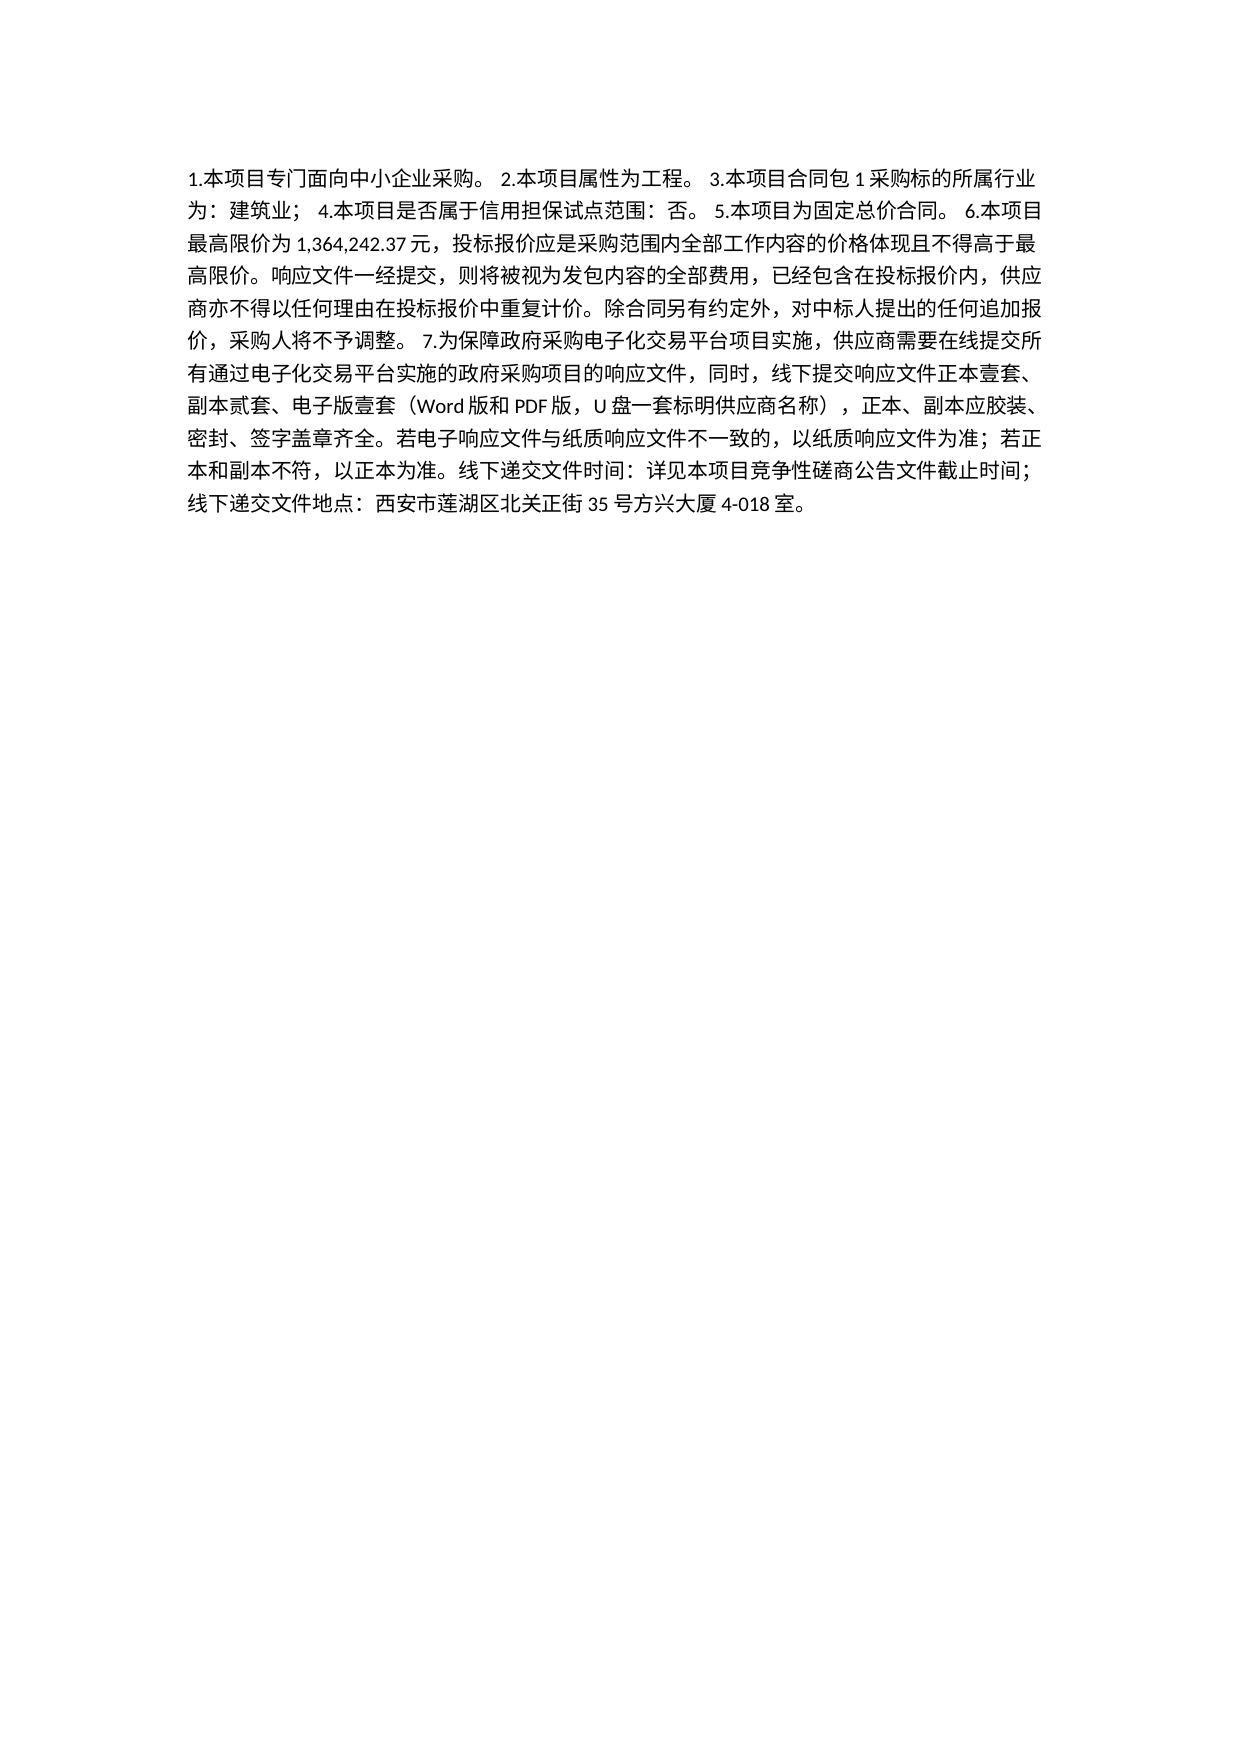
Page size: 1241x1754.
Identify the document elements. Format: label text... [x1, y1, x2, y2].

text 1.本项目专门面向中小企业采购。 2.本项目属性为工程。 3.本项目合同包1采购标的所属行业为：建筑业； 4.本项目是否属于信用担保试点范围：否。 5.本项目为固定总价合同。 6.本项目最高限价为1,364,242.37元，投标报价应是采购范围内全部工作内容的价格体现且不得高于最高限价。响应文件一经提交，则将被视为发包内容的全部费用，已经包含在投标报价内，供应商亦不得以任何理由在投标报价中重复计价。除合同另有约定外，对中标人提出的任何追加报价，采购人将不予调整。 7.为保障政府采购电子化交易平台项目实施，供应商需要在线提交所有通过电子化交易平台实施的政府采购项目的响应文件，同时，线下提交响应文件正本壹套、副本贰套、电子版壹套（Word版和PDF版，U盘一套标明供应商名称），正本、副本应胶装、密封、签字盖章齐全。若电子响应文件与纸质响应文件不一致的，以纸质响应文件为准；若正本和副本不符，以正本为准。线下递交文件时间：详见本项目竞争性磋商公告文件截止时间；线下递交文件地点：西安市莲湖区北关正街35号方兴大厦4-018室。 [187, 162, 1053, 519]
